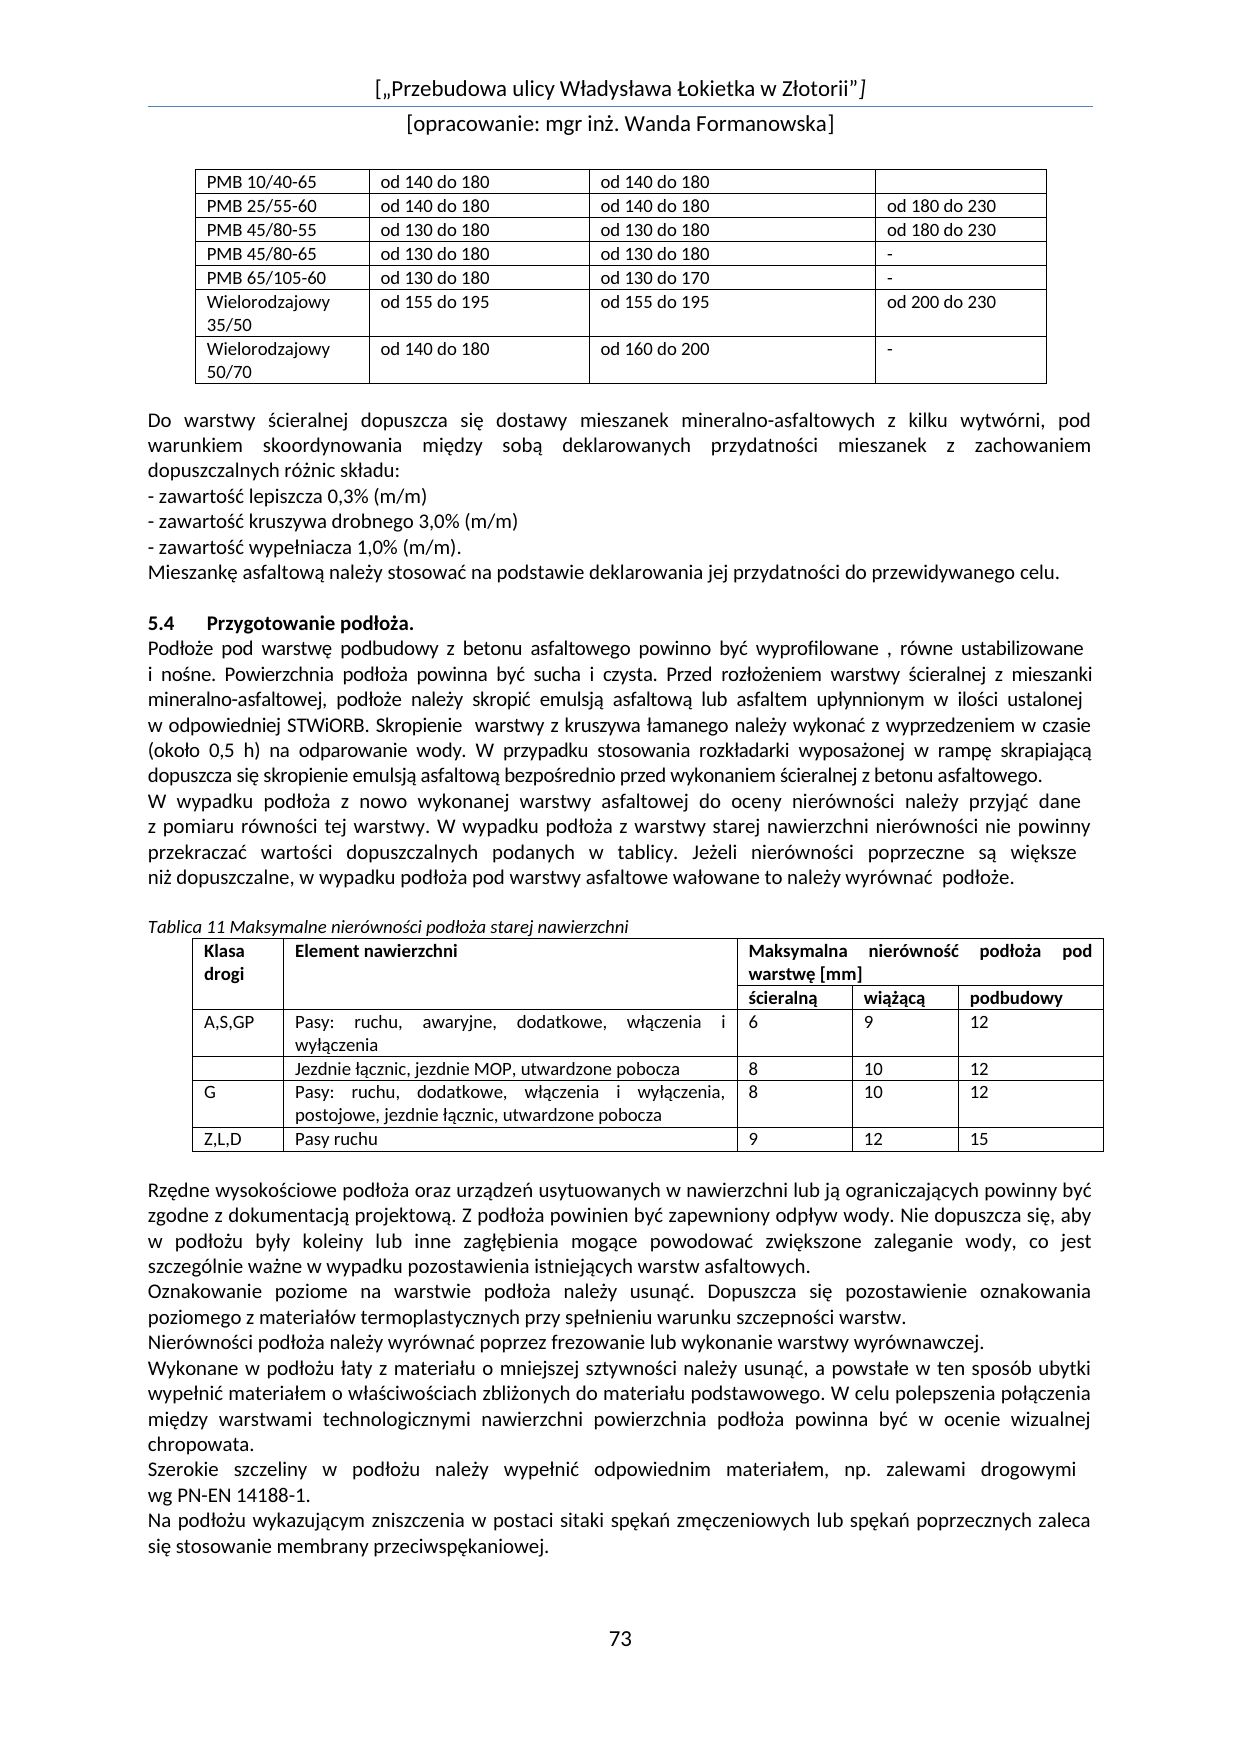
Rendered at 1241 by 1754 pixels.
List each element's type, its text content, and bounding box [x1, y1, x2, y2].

text Na podłożu wykazującym zniszczenia w postaci sitaki spękań zmęczeniowych lub spękań poprzecznych zaleca się stosowanie membrany przeciwspękaniowej. [148, 1507, 1093, 1558]
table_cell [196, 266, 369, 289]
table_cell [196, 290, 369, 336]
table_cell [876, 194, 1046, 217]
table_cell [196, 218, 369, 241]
text W wypadku podłoża z nowo wykonanej warstwy asfaltowej do oceny nierówności należy przyjąć dane z pomiaru równości tej warstwy. W wypadku podłoża z warstwy starej nawierzchni nierówności nie powinny przekraczać wartości dopuszczalnych podanych w tablicy. Jeżeli nierówności poprzeczne są większe niż dopuszczalne, w wypadku podłoża pod warstwy asfaltowe wałowane to należy wyrównać podłoże. [148, 788, 1093, 890]
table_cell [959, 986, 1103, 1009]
text 5.4 Przygotowanie podłoża. [148, 610, 1093, 636]
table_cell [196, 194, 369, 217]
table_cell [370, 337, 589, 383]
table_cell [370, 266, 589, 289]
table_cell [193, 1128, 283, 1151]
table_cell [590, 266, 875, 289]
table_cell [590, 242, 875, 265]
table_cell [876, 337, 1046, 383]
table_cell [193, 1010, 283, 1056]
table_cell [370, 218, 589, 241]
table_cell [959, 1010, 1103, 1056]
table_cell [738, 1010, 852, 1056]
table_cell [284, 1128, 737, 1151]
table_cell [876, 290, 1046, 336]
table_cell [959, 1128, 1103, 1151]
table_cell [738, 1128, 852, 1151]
text - zawartość kruszywa drobnego 3,0% (m/m) [148, 508, 1093, 534]
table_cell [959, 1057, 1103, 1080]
text Szerokie szczeliny w podłożu należy wypełnić odpowiednim materiałem, np. zalewami drogowymi wg PN-EN 14188-1. [148, 1457, 1093, 1507]
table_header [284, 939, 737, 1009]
text Do warstwy ścieralnej dopuszcza się dostawy mieszanek mineralno-asfaltowych z kilku wytwórni, pod warunkiem skoordynowania między sobą deklarowanych przydatności mieszanek z zachowaniem dopuszczalnych różnic składu: [148, 407, 1093, 483]
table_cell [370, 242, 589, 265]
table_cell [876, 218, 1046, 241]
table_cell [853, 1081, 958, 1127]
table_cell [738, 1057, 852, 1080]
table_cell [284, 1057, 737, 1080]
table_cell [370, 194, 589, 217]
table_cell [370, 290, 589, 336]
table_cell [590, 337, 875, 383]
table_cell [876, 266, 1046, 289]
text - zawartość lepiszcza 0,3% (m/m) [148, 483, 1093, 508]
text Mieszankę asfaltową należy stosować na podstawie deklarowania jej przydatności do przewidywanego celu. [148, 559, 1093, 585]
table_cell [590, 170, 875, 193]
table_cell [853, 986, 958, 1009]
text - zawartość wypełniacza 1,0% (m/m). [148, 534, 1093, 559]
text Podłoże pod warstwę podbudowy z betonu asfaltowego powinno być wyprofilowane , równe ustabilizowane i nośne. Powierzchnia podłoża powinna być sucha i czysta. Przed rozłożeniem warstwy ścieralnej z mieszanki mineralno-asfaltowej, podłoże należy skropić emulsją asfaltową lub asfaltem upłynnionym w ilości ustalonej w odpowiedniej STWiORB. Skropienie warstwy z kruszywa łamanego należy wykonać z wyprzedzeniem w czasie (około 0,5 h) na odparowanie wody. W przypadku stosowania rozkładarki wyposażonej w rampę skrapiającą dopuszcza się skropienie emulsją asfaltową bezpośrednio przed wykonaniem ścieralnej z betonu asfaltowego. [148, 636, 1093, 788]
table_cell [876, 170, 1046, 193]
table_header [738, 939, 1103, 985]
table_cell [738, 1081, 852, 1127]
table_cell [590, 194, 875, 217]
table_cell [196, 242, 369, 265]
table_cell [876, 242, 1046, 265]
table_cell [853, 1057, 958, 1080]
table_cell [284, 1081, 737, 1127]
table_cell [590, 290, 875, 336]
text Wykonane w podłożu łaty z materiału o mniejszej sztywności należy usunąć, a powstałe w ten sposób ubytki wypełnić materiałem o właściwościach zbliżonych do materiału podstawowego. W celu polepszenia połączenia między warstwami technologicznymi nawierzchni powierzchnia podłoża powinna być w ocenie wizualnej chropowata. [148, 1355, 1093, 1457]
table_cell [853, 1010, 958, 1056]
text Rzędne wysokościowe podłoża oraz urządzeń usytuowanych w nawierzchni lub ją ograniczających powinny być zgodne z dokumentacją projektową. Z podłoża powinien być zapewniony odpływ wody. Nie dopuszcza się, aby w podłożu były koleiny lub inne zagłębienia mogące powodować zwiększone zaleganie wody, co jest szczególnie ważne w wypadku pozostawienia istniejących warstw asfaltowych. [148, 1177, 1093, 1279]
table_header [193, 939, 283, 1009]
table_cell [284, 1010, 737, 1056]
text Nierówności podłoża należy wyrównać poprzez frezowanie lub wykonanie warstwy wyrównawczej. [148, 1329, 1093, 1355]
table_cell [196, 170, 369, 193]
text Tablica 11 Maksymalne nierówności podłoża starej nawierzchni [148, 915, 1093, 938]
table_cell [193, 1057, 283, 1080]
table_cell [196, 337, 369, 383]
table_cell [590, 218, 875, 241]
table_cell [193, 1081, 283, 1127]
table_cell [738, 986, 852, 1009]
text Oznakowanie poziome na warstwie podłoża należy usunąć. Dopuszcza się pozostawienie oznakowania poziomego z materiałów termoplastycznych przy spełnieniu warunku szczepności warstw. [148, 1279, 1093, 1329]
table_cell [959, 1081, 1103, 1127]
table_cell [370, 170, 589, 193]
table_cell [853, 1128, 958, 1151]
